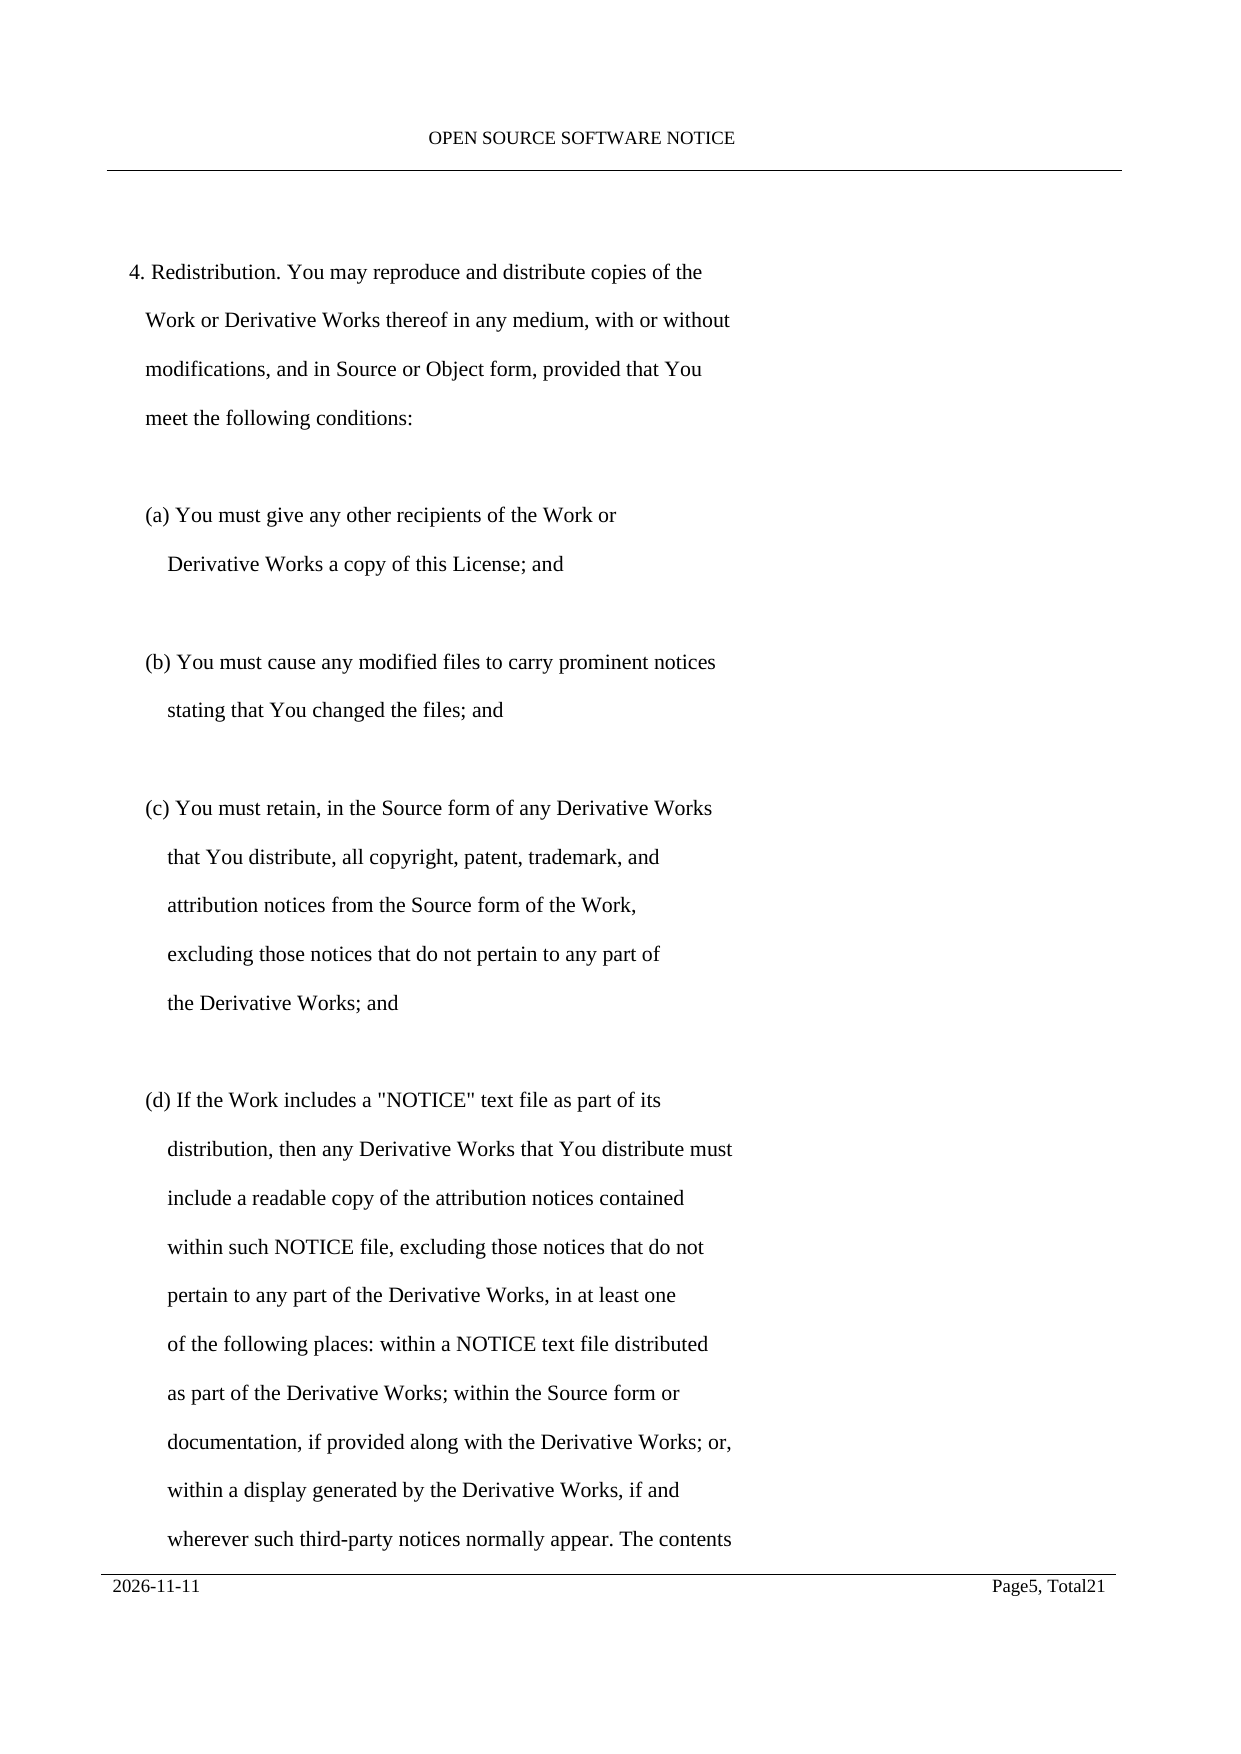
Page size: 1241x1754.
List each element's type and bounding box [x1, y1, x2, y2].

text [112, 206, 1128, 1555]
